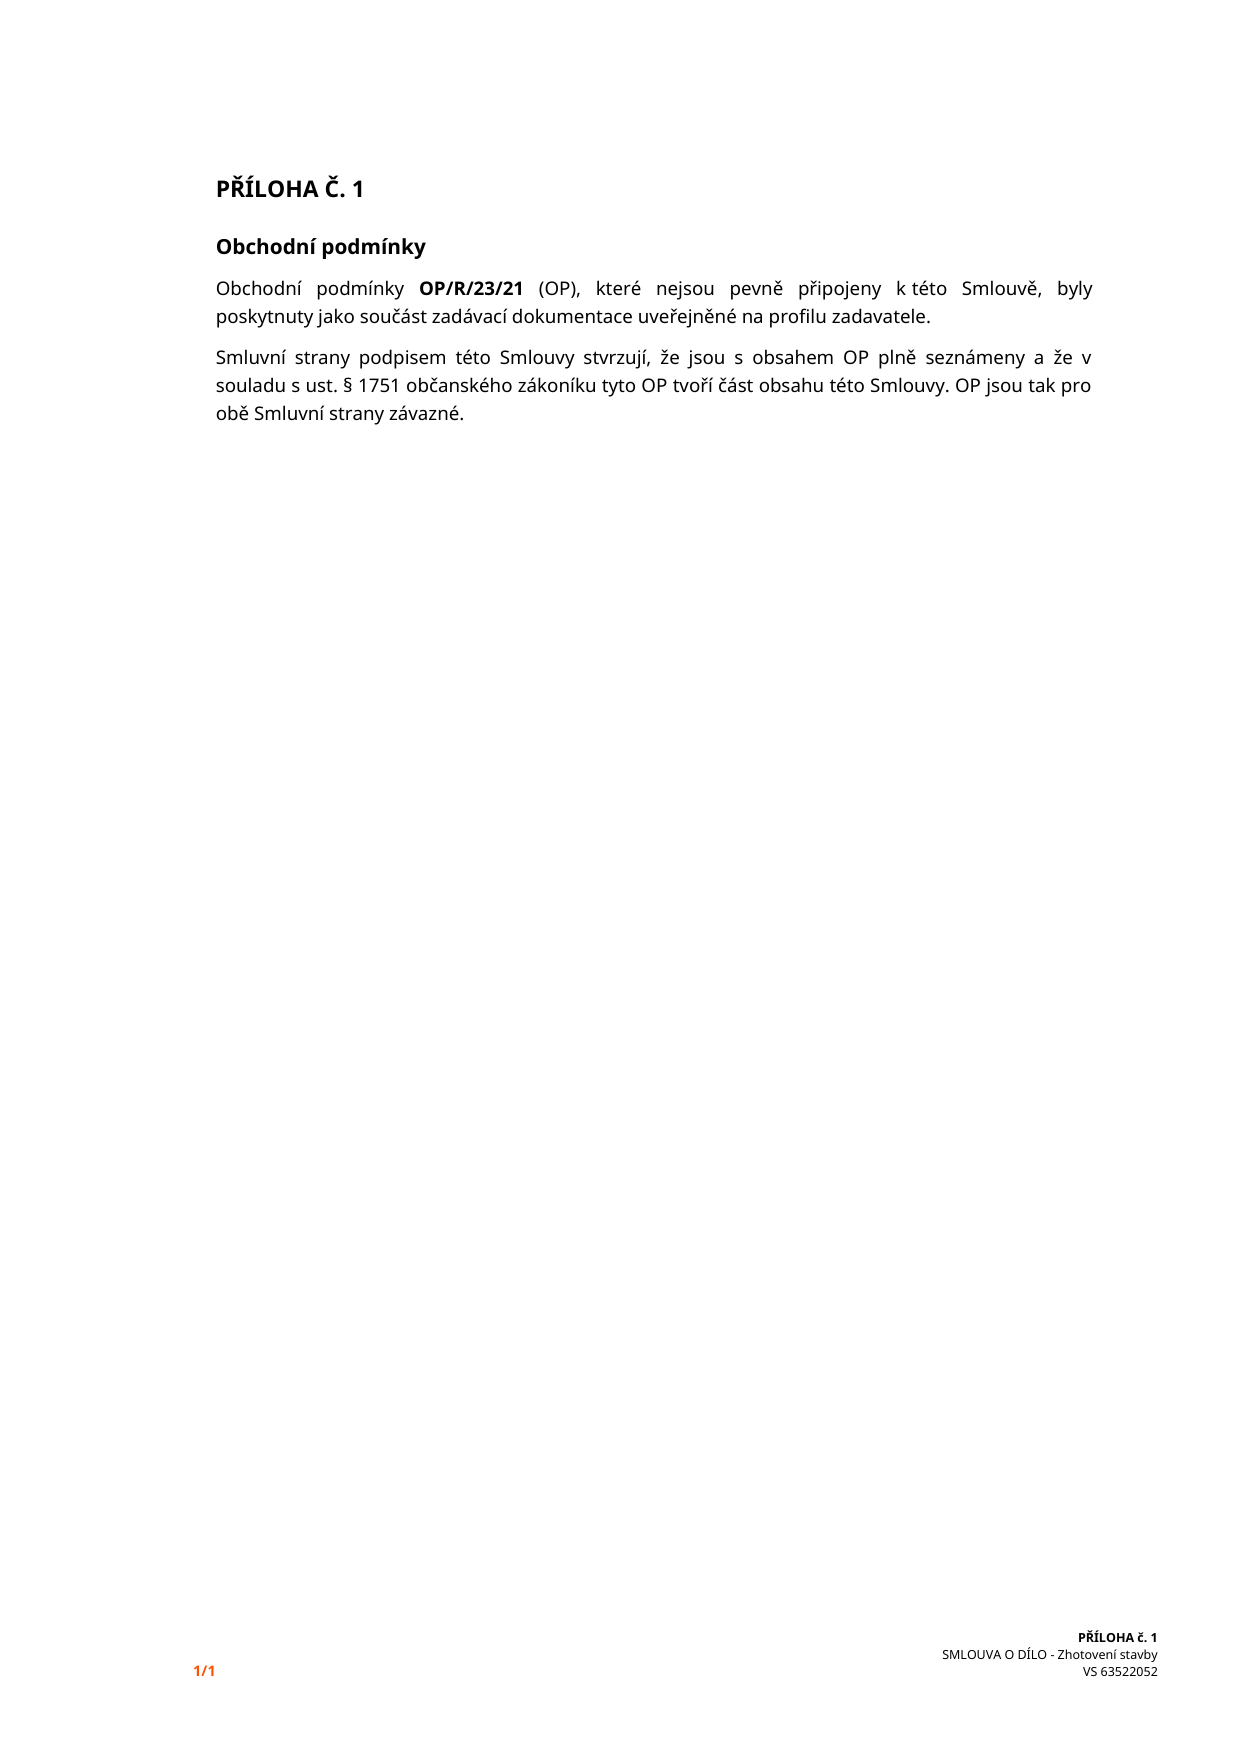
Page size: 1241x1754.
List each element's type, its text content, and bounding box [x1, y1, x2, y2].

text Obchodní podmínky OP/R/23/21 (OP), které nejsou pevně připojeny k této Smlouvě, byly poskytnuty jako součást zadávací dokumentace uveřejněné na profilu zadavatele. [216, 276, 1093, 329]
text Příloha č. 1 [216, 172, 1093, 204]
text Obchodní podmínky [216, 232, 1093, 260]
text Smluvní strany podpisem této Smlouvy stvrzují, že jsou s obsahem OP plně seznámeny a že v souladu s ust. § 1751 občanského zákoníku tyto OP tvoří část obsahu této Smlouvy. OP jsou tak pro obě Smluvní strany závazné. [216, 344, 1093, 426]
